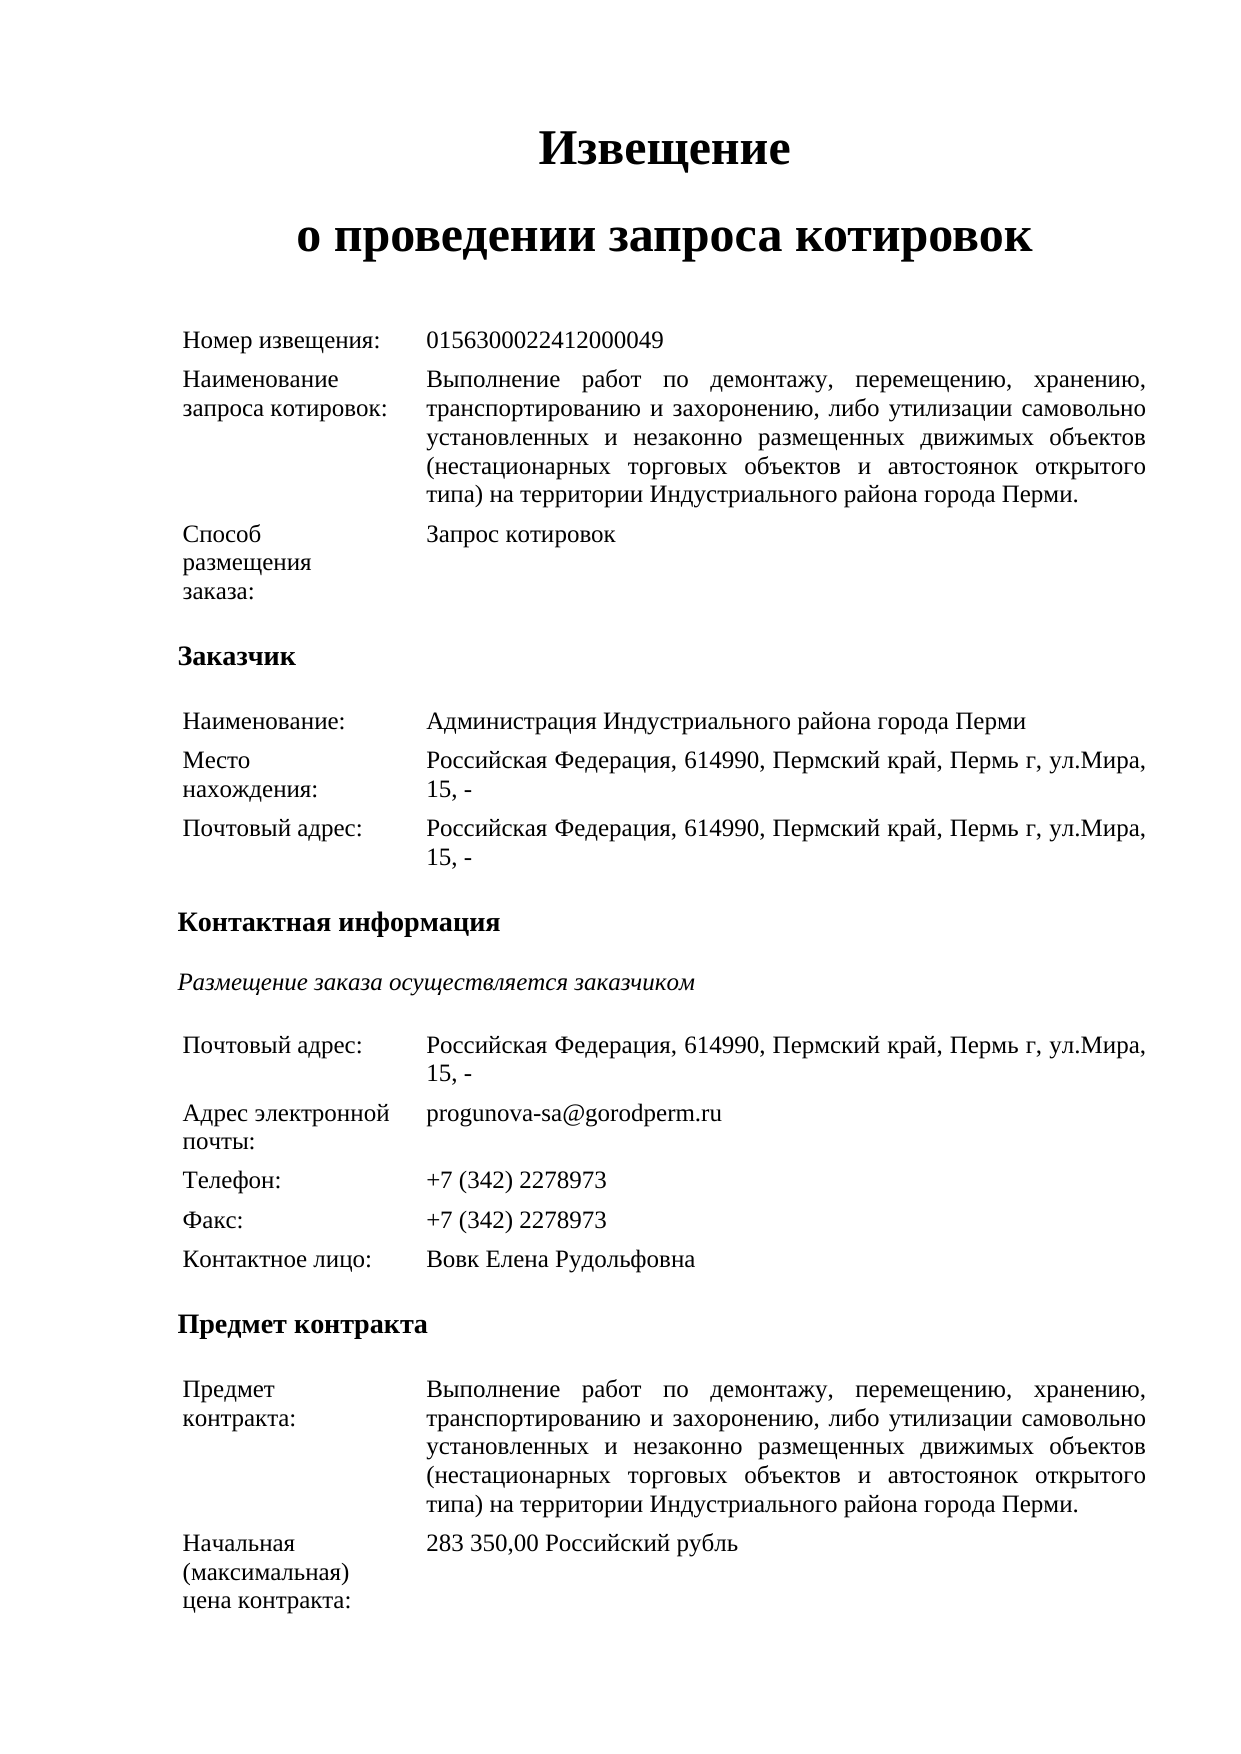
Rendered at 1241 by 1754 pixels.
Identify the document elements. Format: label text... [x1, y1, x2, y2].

table_header Номер извещения: [177, 320, 421, 359]
table_header Российская Федерация, 614990, Пермский край, Пермь г, ул.Мира, 15, - [421, 1025, 1152, 1092]
table_header Почтовый адрес: [177, 1025, 421, 1092]
table_cell Российская Федерация, 614990, Пермский край, Пермь г, ул.Мира, 15, - [421, 808, 1152, 876]
table_cell Российская Федерация, 614990, Пермский край, Пермь г, ул.Мира, 15, - [421, 740, 1152, 808]
table_cell Контактное лицо: [177, 1239, 421, 1278]
table_header 0156300022412000049 [421, 320, 1152, 359]
text о проведении запроса котировок [177, 205, 1152, 262]
table_cell Почтовый адрес: [177, 808, 421, 876]
text Заказчик [177, 639, 1152, 672]
table_cell Адрес электронной почты: [177, 1093, 421, 1160]
table_header Предмет контракта: [177, 1369, 421, 1523]
text Извещение [177, 118, 1152, 176]
table_header Администрация Индустриального района города Перми [421, 701, 1152, 740]
table_cell 283 350,00 Российский рубль [421, 1523, 1152, 1619]
text Размещение заказа осуществляется заказчиком [177, 967, 1152, 995]
text Предмет контракта [177, 1307, 1152, 1339]
table_cell Способ размещения заказа: [177, 514, 421, 610]
table_cell Факс: [177, 1200, 421, 1239]
table_cell Телефон: [177, 1160, 421, 1199]
table_cell Выполнение работ по демонтажу, перемещению, хранению, транспортированию и захоронению, либо утилизации самовольно установленных и незаконно размещенных движимых объектов (нестационарных торговых объектов и автостоянок открытого типа) на территории Индустриального района города Перми. [421, 359, 1152, 513]
table_header Выполнение работ по демонтажу, перемещению, хранению, транспортированию и захоронению, либо утилизации самовольно установленных и незаконно размещенных движимых объектов (нестационарных торговых объектов и автостоянок открытого типа) на территории Индустриального района города Перми. [421, 1369, 1152, 1523]
table_cell progunova-sa@gorodperm.ru [421, 1093, 1152, 1160]
table_cell Вовк Елена Рудольфовна [421, 1239, 1152, 1278]
table_cell Запрос котировок [421, 514, 1152, 610]
text Контактная информация [177, 905, 1152, 937]
table_cell Наименование запроса котировок: [177, 359, 421, 513]
table_cell Начальная (максимальная) цена контракта: [177, 1523, 421, 1619]
table_cell +7 (342) 2278973 [421, 1160, 1152, 1199]
table_cell +7 (342) 2278973 [421, 1200, 1152, 1239]
table_header Наименование: [177, 701, 421, 740]
table_cell Место нахождения: [177, 740, 421, 808]
